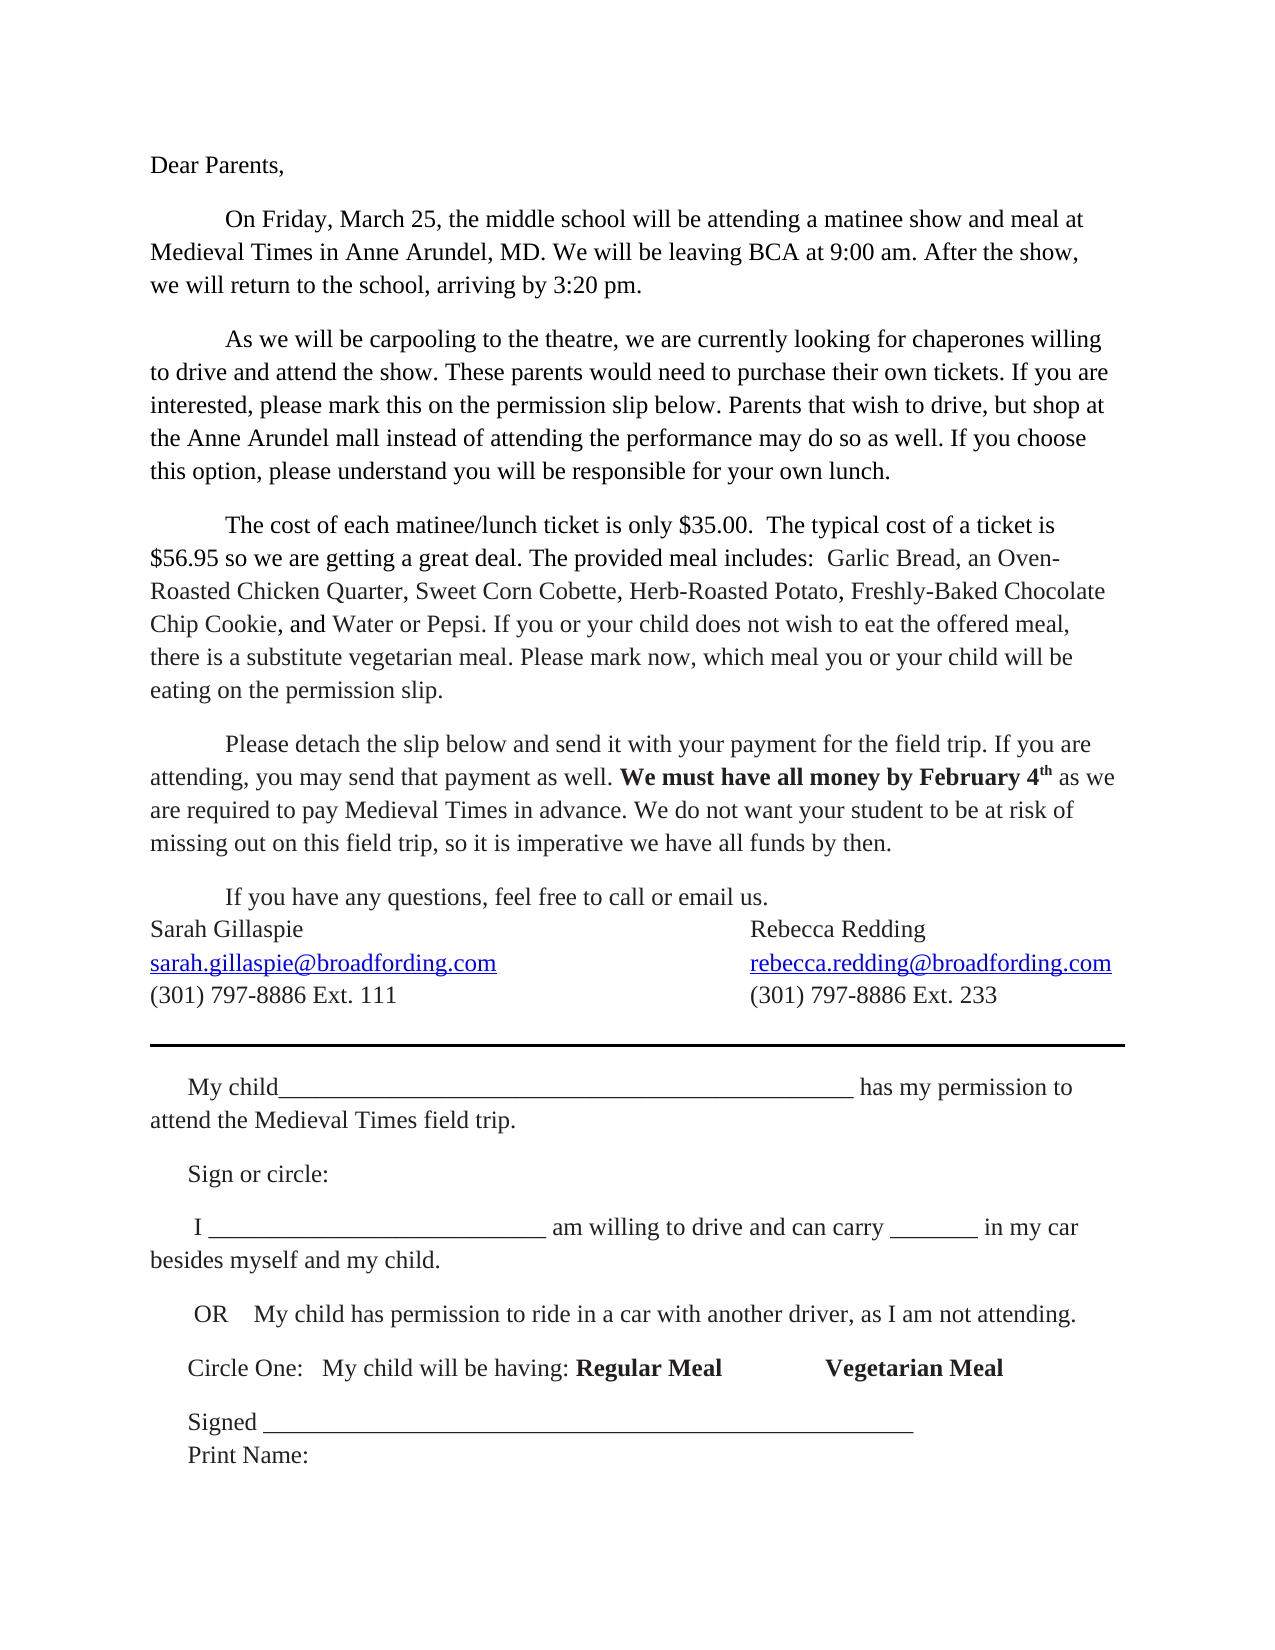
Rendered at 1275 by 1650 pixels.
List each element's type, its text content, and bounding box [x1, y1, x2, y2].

text Please detach the slip below and send it with your payment for the field trip. If you are attending, you may send that payment as well. We must have all money by February 4th as we are required to pay Medieval Times in advance. We do not want your student to be at risk of missing out on this field trip, so it is imperative we have all funds by then. [150, 729, 1125, 856]
text I ___________________________ am willing to drive and can carry _______ in my car besides myself and my child. [150, 1212, 1125, 1274]
text Sign or circle: [150, 1159, 1125, 1187]
text OR My child has permission to ride in a car with another driver, as I am not attending. [150, 1299, 1125, 1328]
text My child______________________________________________ has my permission to attend the Medieval Times field trip. [150, 1072, 1125, 1133]
text Circle One: My child will be having: Regular Meal Vegetarian Meal [150, 1353, 1125, 1382]
text On Friday, March 25, the middle school will be attending a matinee show and meal at Medieval Times in Anne Arundel, MD. We will be leaving BCA at 9:00 am. After the show, we will return to the school, arriving by 3:20 pm. [150, 204, 1125, 299]
text The cost of each matinee/lunch ticket is only $35.00. The typical cost of a ticket is $56.95 so we are getting a great deal. The provided meal includes: Garlic Bread, an Oven-Roasted Chicken Quarter, Sweet Corn Cobette, Herb-Roasted Potato, Freshly-Baked Chocolate Chip Cookie, and Water or Pepsi. If you or your child does not wish to eat the offered meal, there is a substitute vegetarian meal. Please mark now, which meal you or your child will be eating on the permission slip. [150, 510, 1125, 703]
text Dear Parents, [150, 150, 1125, 179]
text If you have any questions, feel free to call or email us. Sarah Gillaspie Rebecca Redding sarah.gillaspie@broadfording.com rebecca.redding@broadfording.com (301) 797-8886 Ext. 111 (301) 797-8886 Ext. 233 [150, 882, 1125, 1044]
text As we will be carpooling to the theatre, we are currently looking for chaperones willing to drive and attend the show. These parents would need to purchase their own tickets. If you are interested, please mark this on the permission slip below. Parents that wish to drive, but shop at the Anne Arundel mall instead of attending the performance may do so as well. If you choose this option, please understand you will be responsible for your own lunch. [150, 324, 1125, 484]
text Signed ____________________________________________________ Print Name: [187, 1407, 1125, 1469]
